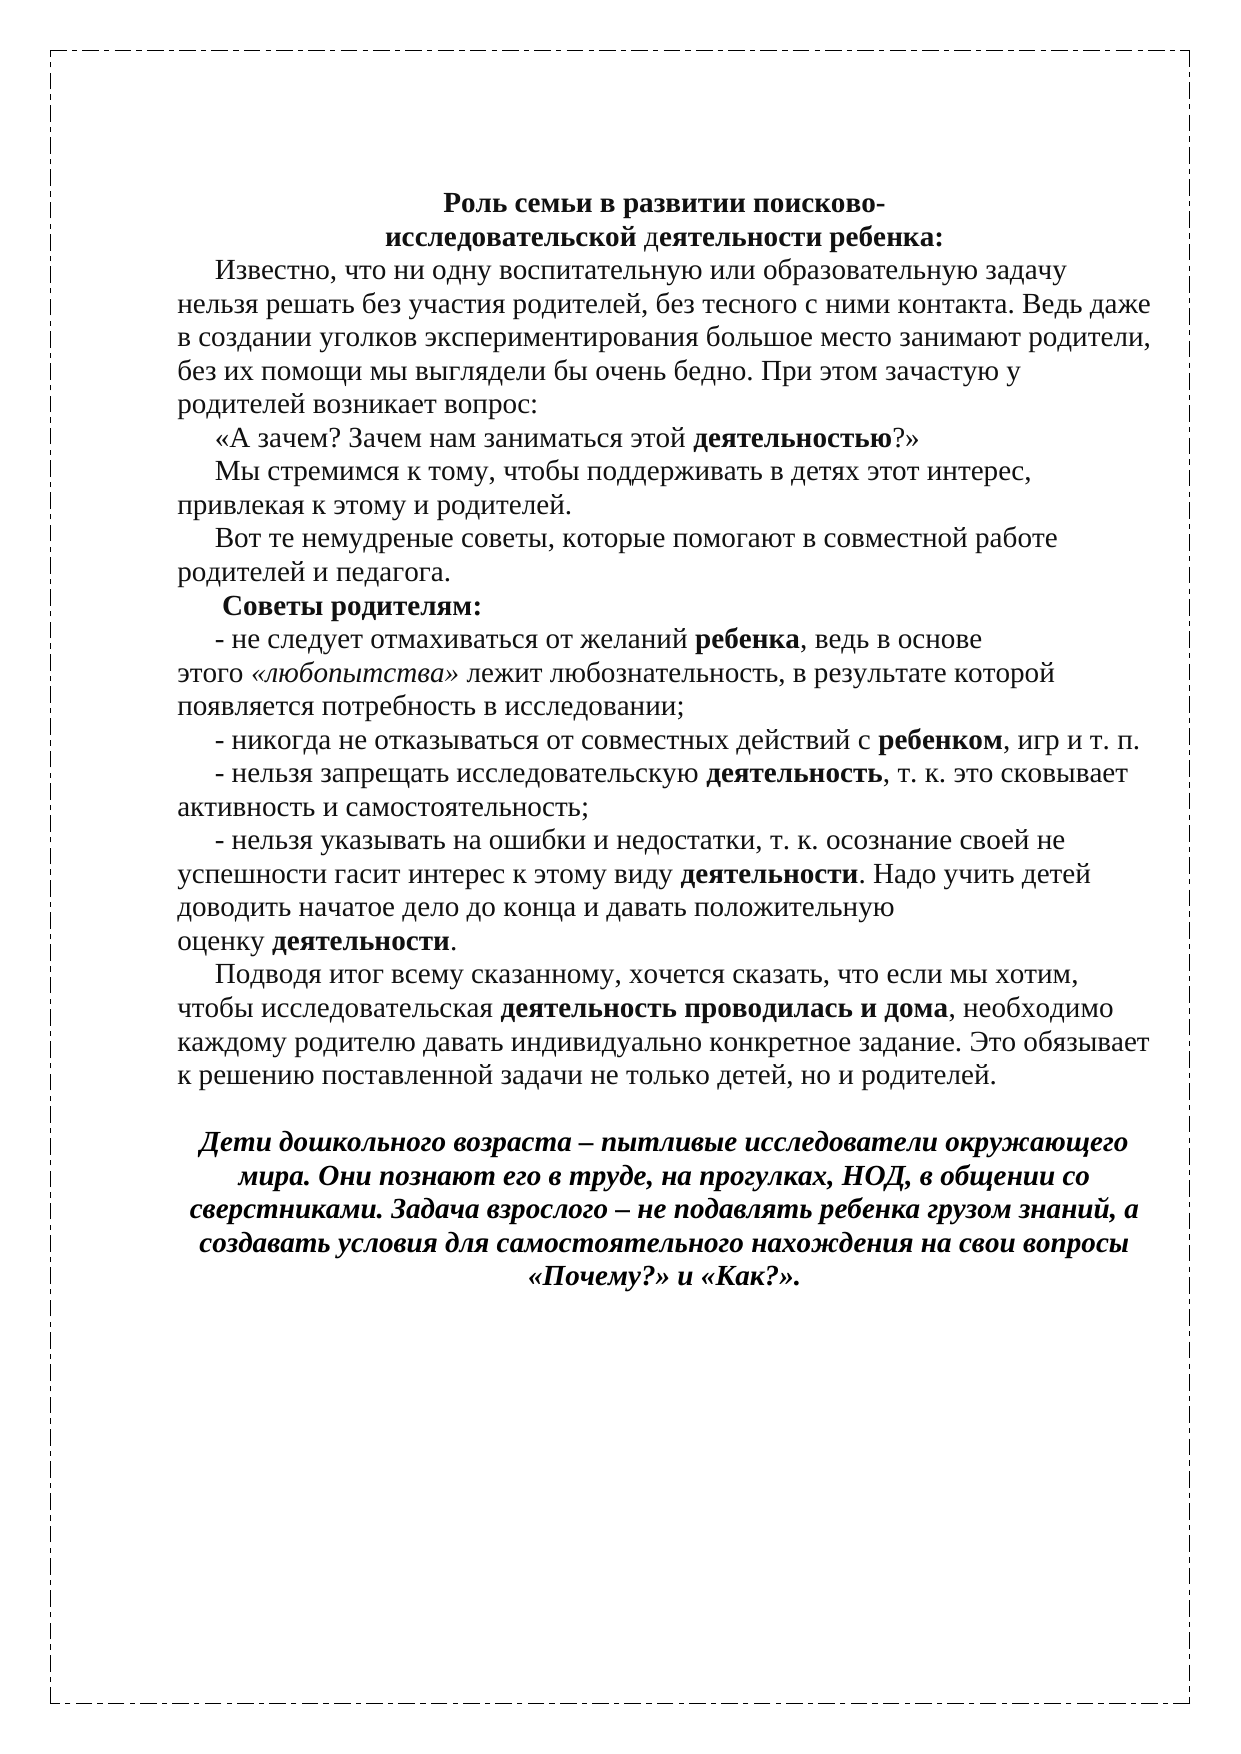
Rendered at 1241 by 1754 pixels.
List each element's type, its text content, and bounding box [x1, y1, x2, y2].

text Мы стремимся к тому, чтобы поддерживать в детях этот интерес, привлекая к этому и родителей. [177, 453, 1152, 521]
text - нельзя указывать на ошибки и недостатки, т. к. осознание своей не успешности гасит интерес к этому виду деятельности. Надо учить детей доводить начатое дело до конца и давать положительную оценку деятельности. [177, 822, 1152, 957]
text Советы родителям: [177, 588, 1152, 621]
text Подводя итог всему сказанному, хочется сказать, что если мы хотим, чтобы исследовательская деятельность проводилась и дома, необходимо каждому родителю давать индивидуально конкретное задание. Это обязывает к решению поставленной задачи не только детей, но и родителей. [177, 957, 1152, 1091]
text Известно, что ни одну воспитательную или образовательную задачу нельзя решать без участия родителей, без тесного с ними контакта. Ведь даже в создании уголков экспериментирования большое место занимают родители, без их помощи мы выглядели бы очень бедно. При этом зачастую у родителей возникает вопрос: [177, 252, 1152, 420]
text - не следует отмахиваться от желаний ребенка, ведь в основе этого «любопытства» лежит любознательность, в результате которой появляется потребность в исследовании; [177, 621, 1152, 722]
text - нельзя запрещать исследовательскую деятельность, т. к. это сковывает активность и самостоятельность; [177, 755, 1152, 822]
text «А зачем? Зачем нам заниматься этой деятельностью?» [177, 420, 1152, 453]
text исследовательской деятельности ребенка: [177, 219, 1152, 252]
text Роль семьи в развитии поисково- [177, 185, 1152, 219]
text - никогда не отказываться от совместных действий с ребенком, игр и т. п. [177, 722, 1152, 755]
text Дети дошкольного возраста – пытливые исследователи окружающего мира. Они познают его в труде, на прогулках, НОД, в общении со сверстниками. Задача взрослого – не подавлять ребенка грузом знаний, а создавать условия для самостоятельного нахождения на свои вопросы «Почему?» и «Как?». [177, 1124, 1152, 1292]
text Вот те немудреные советы, которые помогают в совместной работе родителей и педагога. [177, 521, 1152, 588]
